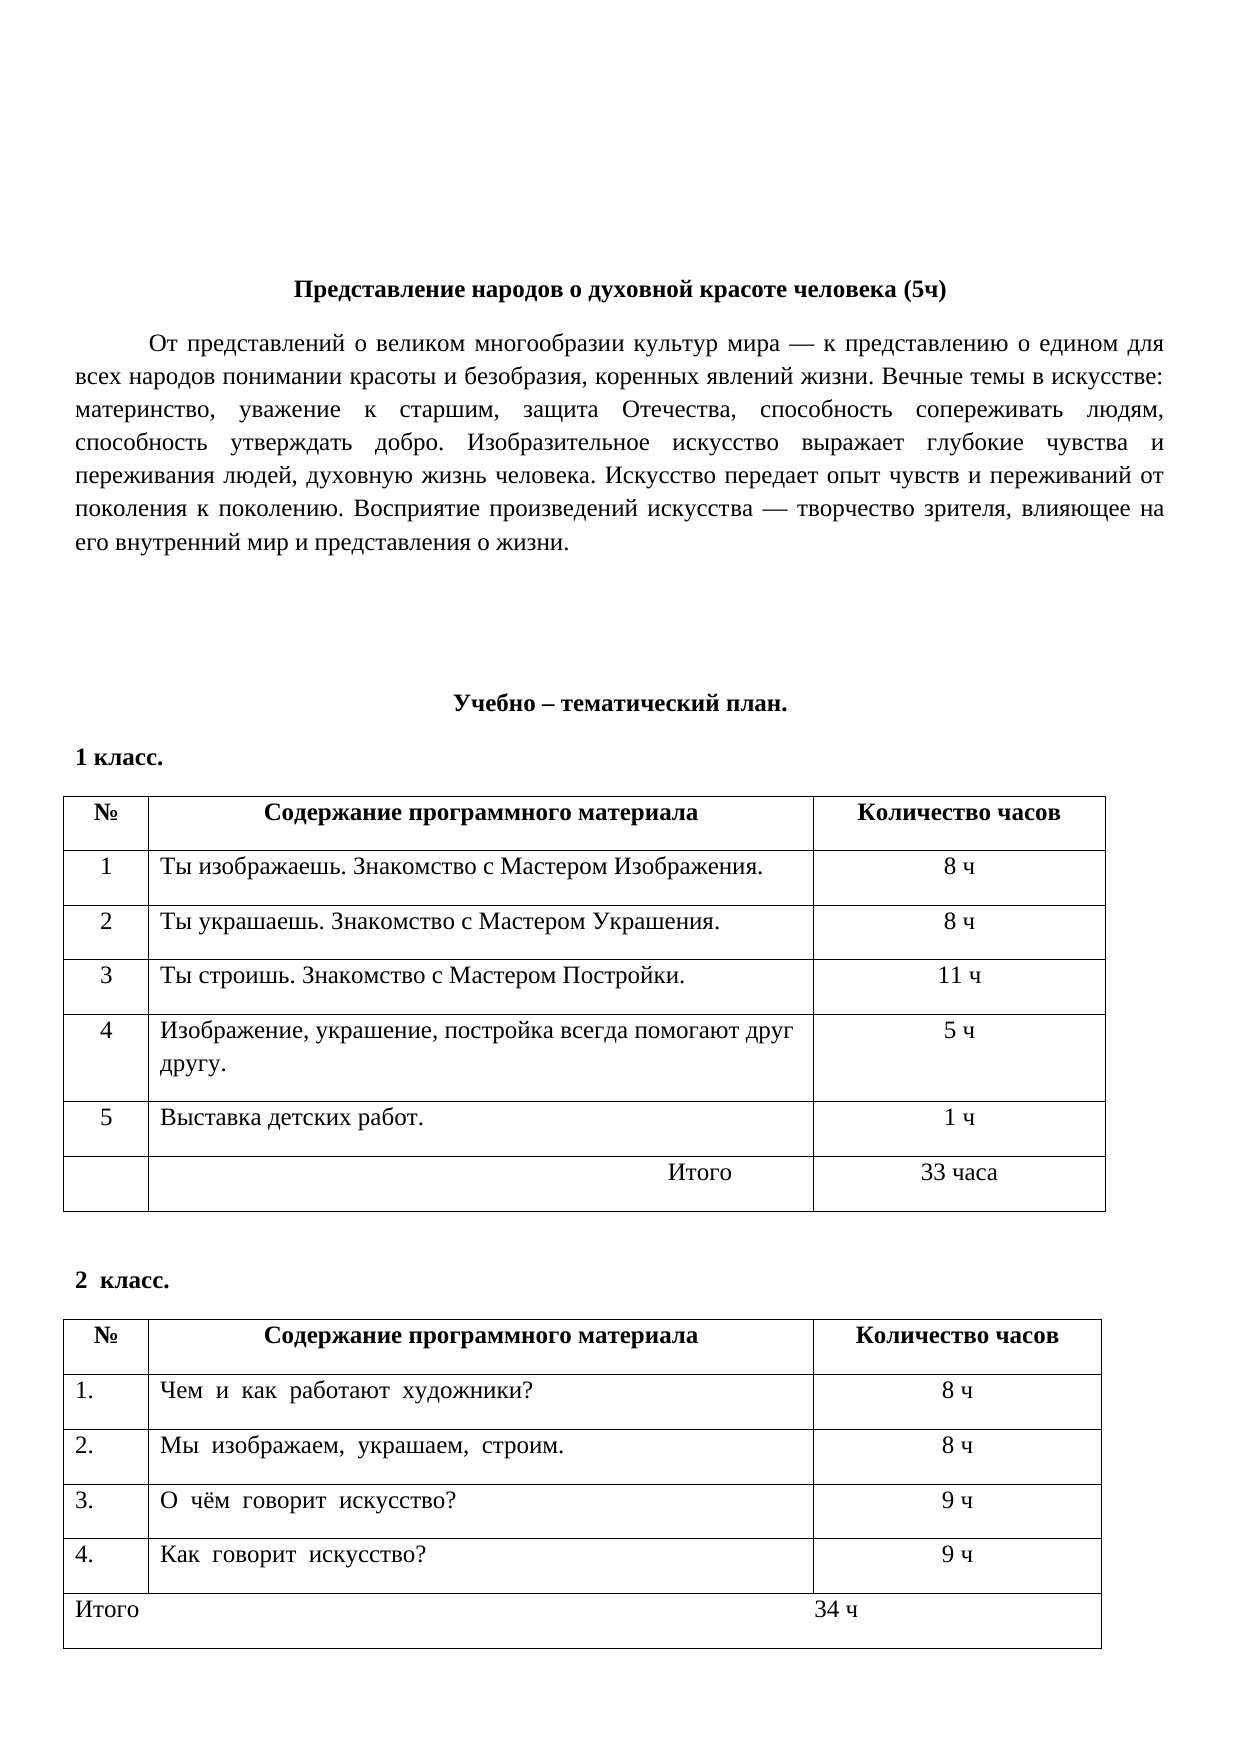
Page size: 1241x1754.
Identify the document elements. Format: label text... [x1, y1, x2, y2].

table_cell Выставка детских работ. [149, 1102, 813, 1156]
table_cell Ты украшаешь. Знакомство с Мастером Украшения. [149, 906, 813, 959]
table_cell 33 часа [814, 1157, 1105, 1211]
text 2 класс. [75, 1266, 1165, 1294]
table_header Количество часов [814, 797, 1105, 850]
table_cell 4 [64, 1015, 148, 1101]
table_cell 9 ч [814, 1485, 1101, 1538]
table_cell 9 ч [814, 1539, 1101, 1593]
table_cell 2. [64, 1430, 148, 1484]
text От представлений о великом многообразии культур мира — к представлению о едином для всех народов понимании красоты и безобразия, коренных явлений жизни. Вечные темы в искусстве: материнство, уважение к старшим, защита Отечества, способность сопереживать людям, способность утверждать добро. Изобразительное искусство выражает глубокие чувства и переживания людей, духовную жизнь человека. Искусство передает опыт чувств и переживаний от поколения к поколению. Восприятие произведений искусства — творчество зрителя, влияющее на его внутренний мир и представления о жизни. [75, 328, 1165, 555]
table_cell Мы изображаем, украшаем, строим. [149, 1430, 813, 1484]
text 1 класс. [75, 742, 1165, 771]
table_cell Чем и как работают художники? [149, 1375, 813, 1429]
table_header № [64, 1320, 148, 1374]
table_header Содержание программного материала [149, 1320, 813, 1374]
table_cell 8 ч [814, 851, 1105, 905]
table_cell Изображение, украшение, постройка всегда помогают друг другу. [149, 1015, 813, 1101]
table_cell Ты строишь. Знакомство с Мастером Постройки. [149, 960, 813, 1014]
table_cell 2 [64, 906, 148, 959]
table_cell 5 ч [814, 1015, 1105, 1101]
text Представление народов о духовной красоте человека (5ч) [75, 274, 1165, 303]
text Учебно – тематический план. [75, 688, 1165, 717]
table_cell 1. [64, 1375, 148, 1429]
table_cell [64, 1157, 148, 1211]
table_cell 8 ч [814, 1430, 1101, 1484]
table_cell 4. [64, 1539, 148, 1593]
table_cell 8 ч [814, 906, 1105, 959]
table_cell 5 [64, 1102, 148, 1156]
table_cell 8 ч [814, 1375, 1101, 1429]
table_cell 1 [64, 851, 148, 905]
table_cell Итого 34 ч [64, 1594, 1101, 1648]
table_cell О чём говорит искусство? [149, 1485, 813, 1538]
table_cell 1 ч [814, 1102, 1105, 1156]
table_cell 3. [64, 1485, 148, 1538]
table_header Содержание программного материала [149, 797, 813, 850]
table_header № [64, 797, 148, 850]
table_cell Итого [149, 1157, 813, 1211]
table_header Количество часов [814, 1320, 1101, 1374]
table_cell 11 ч [814, 960, 1105, 1014]
table_cell Ты изображаешь. Знакомство с Мастером Изображения. [149, 851, 813, 905]
table_cell Как говорит искусство? [149, 1539, 813, 1593]
table_cell 3 [64, 960, 148, 1014]
